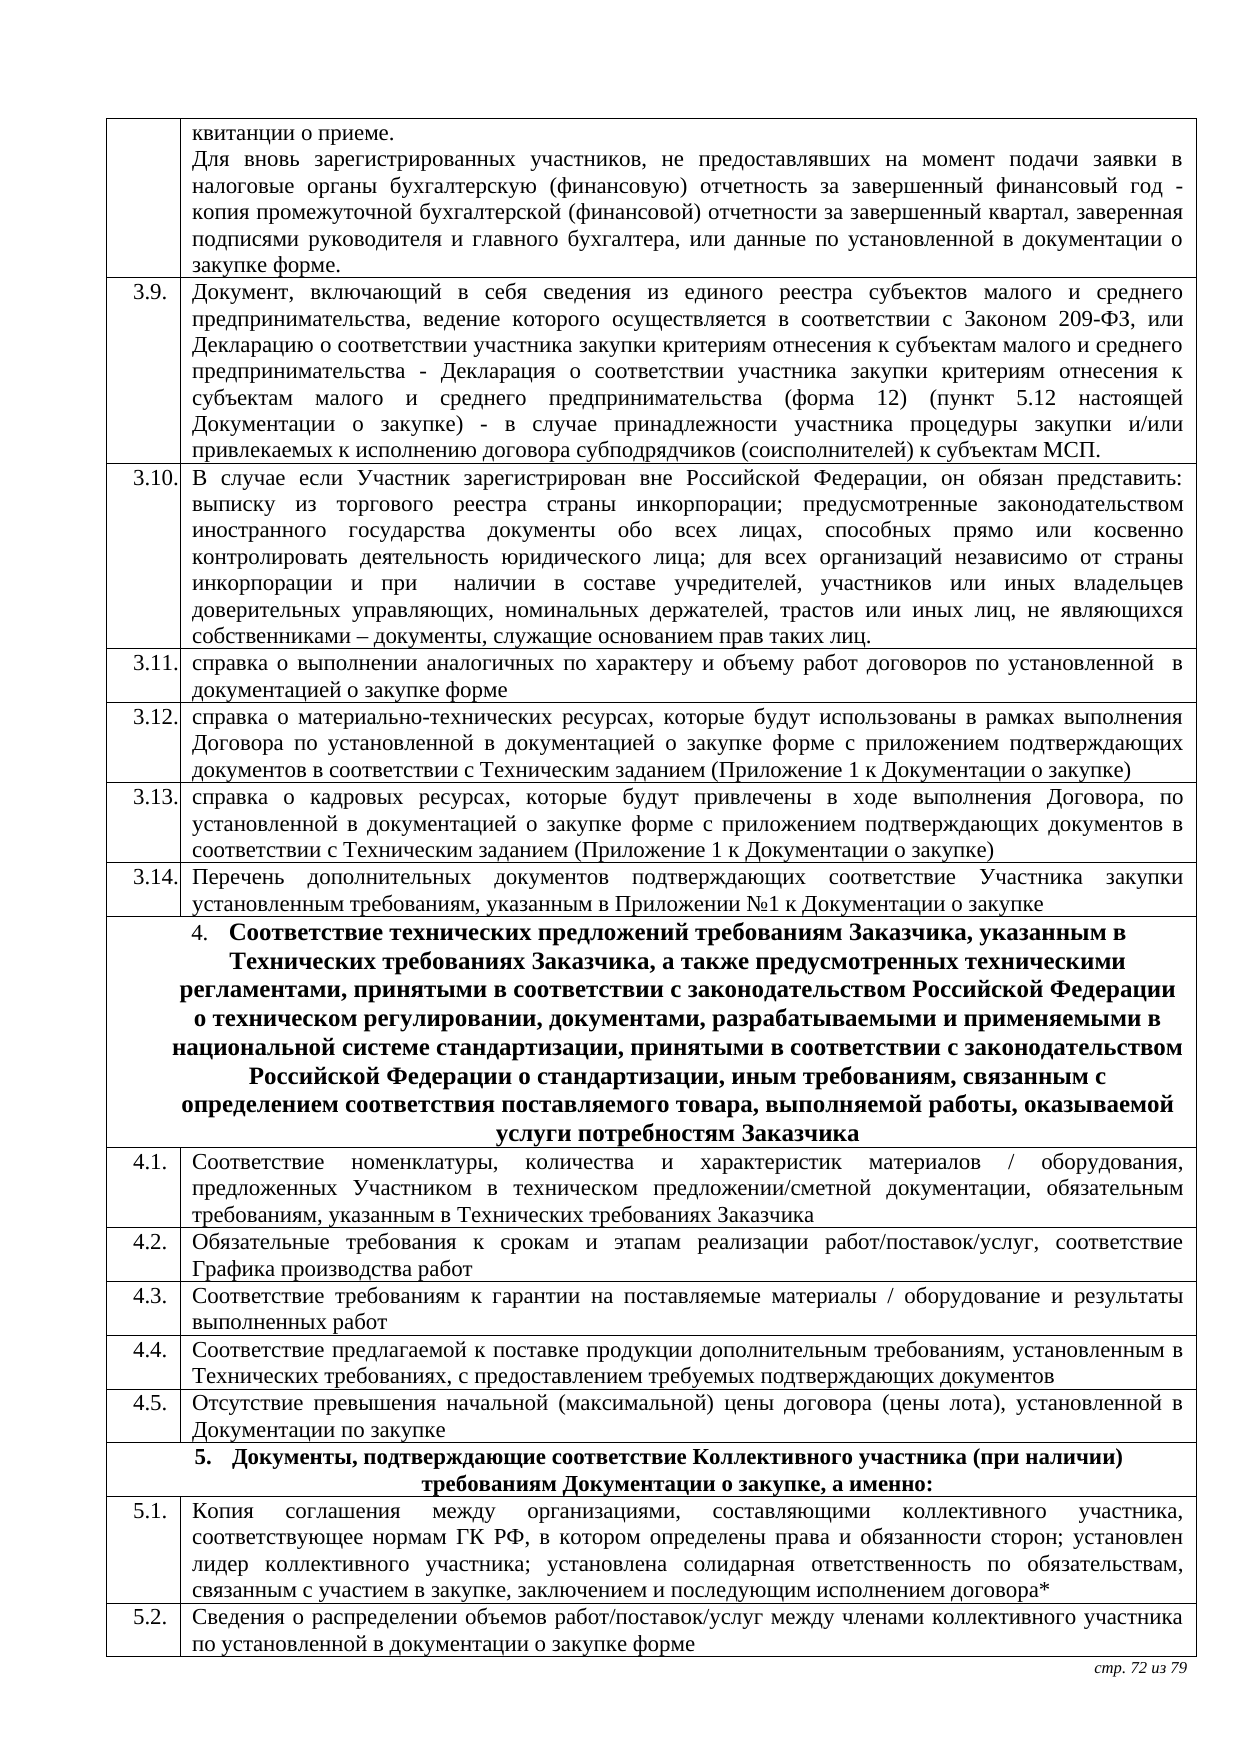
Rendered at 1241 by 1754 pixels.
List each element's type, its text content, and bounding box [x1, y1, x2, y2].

table_cell Соответствие требованиям к гарантии на поставляемые материалы / оборудование и результаты выполненных работ [181, 1282, 1196, 1335]
table_cell [107, 1497, 180, 1602]
table_cell [107, 278, 180, 463]
table_cell [107, 1282, 180, 1335]
table_cell [107, 1390, 180, 1442]
table_cell [107, 1604, 180, 1656]
table_cell Документы, подтверждающие соответствие Коллективного участника (при наличии) требованиям Документации о закупке, а именно: [107, 1443, 1196, 1496]
table_cell [107, 1336, 180, 1388]
table_cell справка о выполнении аналогичных по характеру и объему работ договоров по установленной в документацией о закупке форме [181, 649, 1196, 702]
table_cell Копия соглашения между организациями, составляющими коллективного участника, соответствующее нормам ГК РФ, в котором определены права и обязанности сторон; установлен лидер коллективного участника; установлена солидарная ответственность по обязательствам, связанным с участием в закупке, заключением и последующим исполнением договора* [181, 1497, 1196, 1602]
table_cell [107, 119, 180, 277]
table_cell [107, 703, 180, 782]
table_cell [107, 1148, 180, 1227]
table_cell Обязательные требования к срокам и этапам реализации работ/поставок/услуг, соответствие Графика производства работ [181, 1228, 1196, 1281]
table_cell Отсутствие превышения начальной (максимальной) цены договора (цены лота), установленной в Документации по закупке [181, 1390, 1196, 1442]
table_cell [107, 464, 180, 648]
table_cell справка о материально-технических ресурсах, которые будут использованы в рамках выполнения Договора по установленной в документацией о закупке форме с приложением подтверждающих документов в соответствии с Техническим заданием (Приложение 1 к Документации о закупке) [181, 703, 1196, 782]
table_cell В случае если Участник зарегистрирован вне Российской Федерации, он обязан представить: выписку из торгового реестра страны инкорпорации; предусмотренные законодательством иностранного государства документы обо всех лицах, способных прямо или косвенно контролировать деятельность юридического лица; для всех организаций независимо от страны инкорпорации и при наличии в составе учредителей, участников или иных владельцев доверительных управляющих, номинальных держателей, трастов или иных лиц, не являющихся собственниками – документы, служащие основанием прав таких лиц. [181, 464, 1196, 648]
table_cell Соответствие номенклатуры, количества и характеристик материалов / оборудования, предложенных Участником в техническом предложении/сметной документации, обязательным требованиям, указанным в Технических требованиях Заказчика [181, 1148, 1196, 1227]
table_cell Документ, включающий в себя сведения из единого реестра субъектов малого и среднего предпринимательства, ведение которого осуществляется в соответствии с Законом 209-ФЗ, или Декларацию о соответствии участника закупки критериям отнесения к субъектам малого и среднего предпринимательства - Декларация о соответствии участника закупки критериям отнесения к субъектам малого и среднего предпринимательства (форма 12) (пункт 5.12 настоящей Документации о закупке) - в случае принадлежности участника процедуры закупки и/или привлекаемых к исполнению договора субподрядчиков (соисполнителей) к субъектам МСП. [181, 278, 1196, 463]
table_cell [107, 1228, 180, 1281]
table_cell Перечень дополнительных документов подтверждающих соответствие Участника закупки установленным требованиям, указанным в Приложении №1 к Документации о закупке [181, 863, 1196, 916]
table_cell справка о кадровых ресурсах, которые будут привлечены в ходе выполнения Договора, по установленной в документацией о закупке форме с приложением подтверждающих документов в соответствии с Техническим заданием (Приложение 1 к Документации о закупке) [181, 783, 1196, 862]
table_cell [107, 783, 180, 862]
table_cell [107, 649, 180, 702]
table_cell Соответствие технических предложений требованиям Заказчика, указанным в Технических требованиях Заказчика, а также предусмотренных техническими регламентами, принятыми в соответствии с законодательством Российской Федерации о техническом регулировании, документами, разрабатываемыми и применяемыми в национальной системе стандартизации, принятыми в соответствии с законодательством Российской Федерации о стандартизации, иным требованиям, связанным с определением соответствия поставляемого товара, выполняемой работы, оказываемой услуги потребностям Заказчика [107, 917, 1196, 1147]
table_cell Соответствие предлагаемой к поставке продукции дополнительным требованиям, установленным в Технических требованиях, с предоставлением требуемых подтверждающих документов [181, 1336, 1196, 1388]
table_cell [181, 119, 1196, 277]
table_cell [107, 863, 180, 916]
table_cell Сведения о распределении объемов работ/поставок/услуг между членами коллективного участника по установленной в документации о закупке форме [181, 1604, 1196, 1656]
